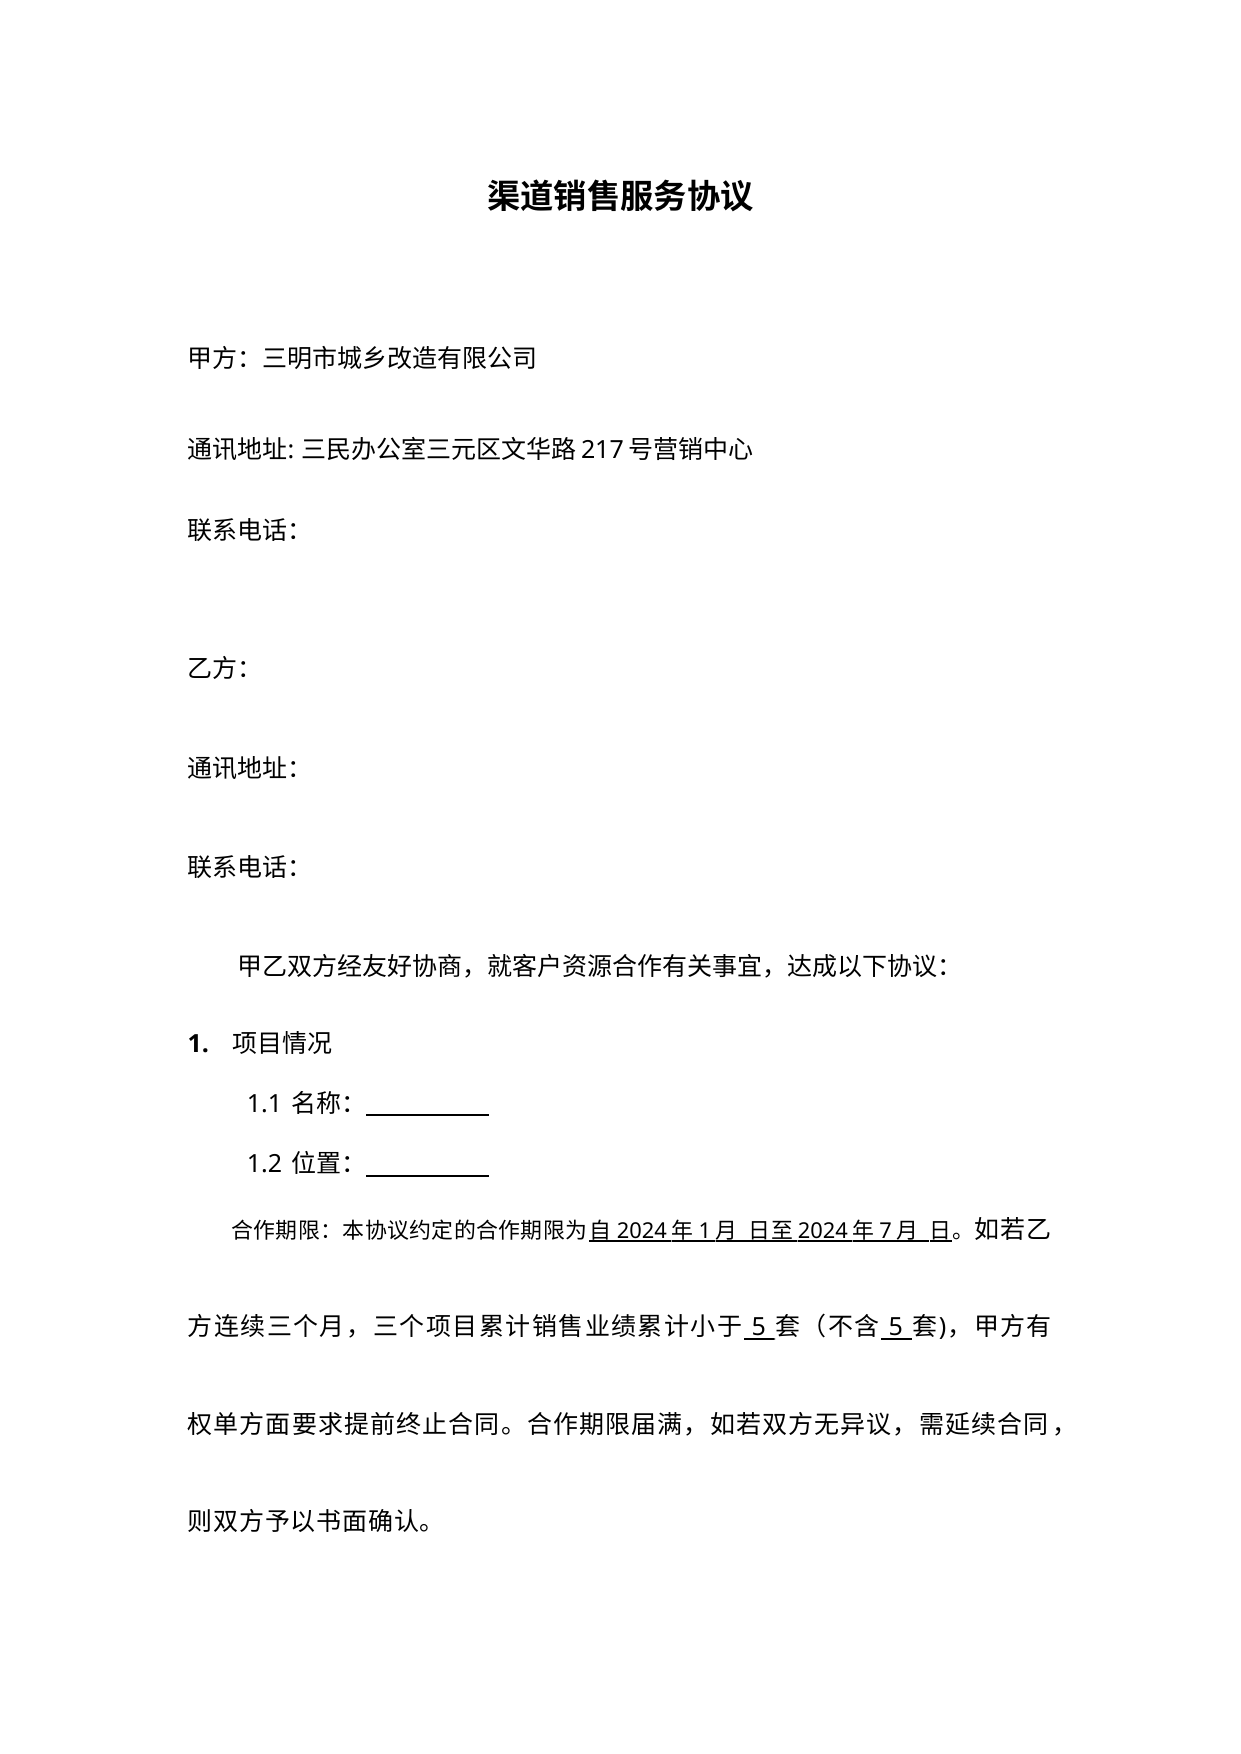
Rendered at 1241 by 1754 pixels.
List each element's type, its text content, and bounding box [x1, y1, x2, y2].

text 名称： [247, 1074, 1053, 1122]
text 渠道销售服务协议 [187, 162, 1053, 227]
text 通讯地址： [187, 734, 1053, 799]
text 合作期限：本协议约定的合作期限为自 2024年1月 日至2024年7月 日。如若乙方连续三个月，三个项目累计销售业绩累计小于 5 套（不含 5 套)，甲方有权单方面要求提前终止合同。合作期限届满，如若双方无异议，需延续合同，则双方予以书面确认。 [187, 1195, 1053, 1552]
text 联系电话： [187, 496, 1053, 561]
text 甲乙双方经友好协商，就客户资源合作有关事宜，达成以下协议： [187, 932, 1053, 997]
text 联系电话： [187, 833, 1053, 898]
text 项目情况 [187, 1014, 1053, 1062]
text 位置： [247, 1134, 1053, 1182]
text 通讯地址: 三民办公室三元区文华路217号营销中心 [187, 415, 1053, 480]
text 乙方： [187, 634, 1053, 699]
text 甲方：三明市城乡改造有限公司 [187, 324, 1053, 389]
